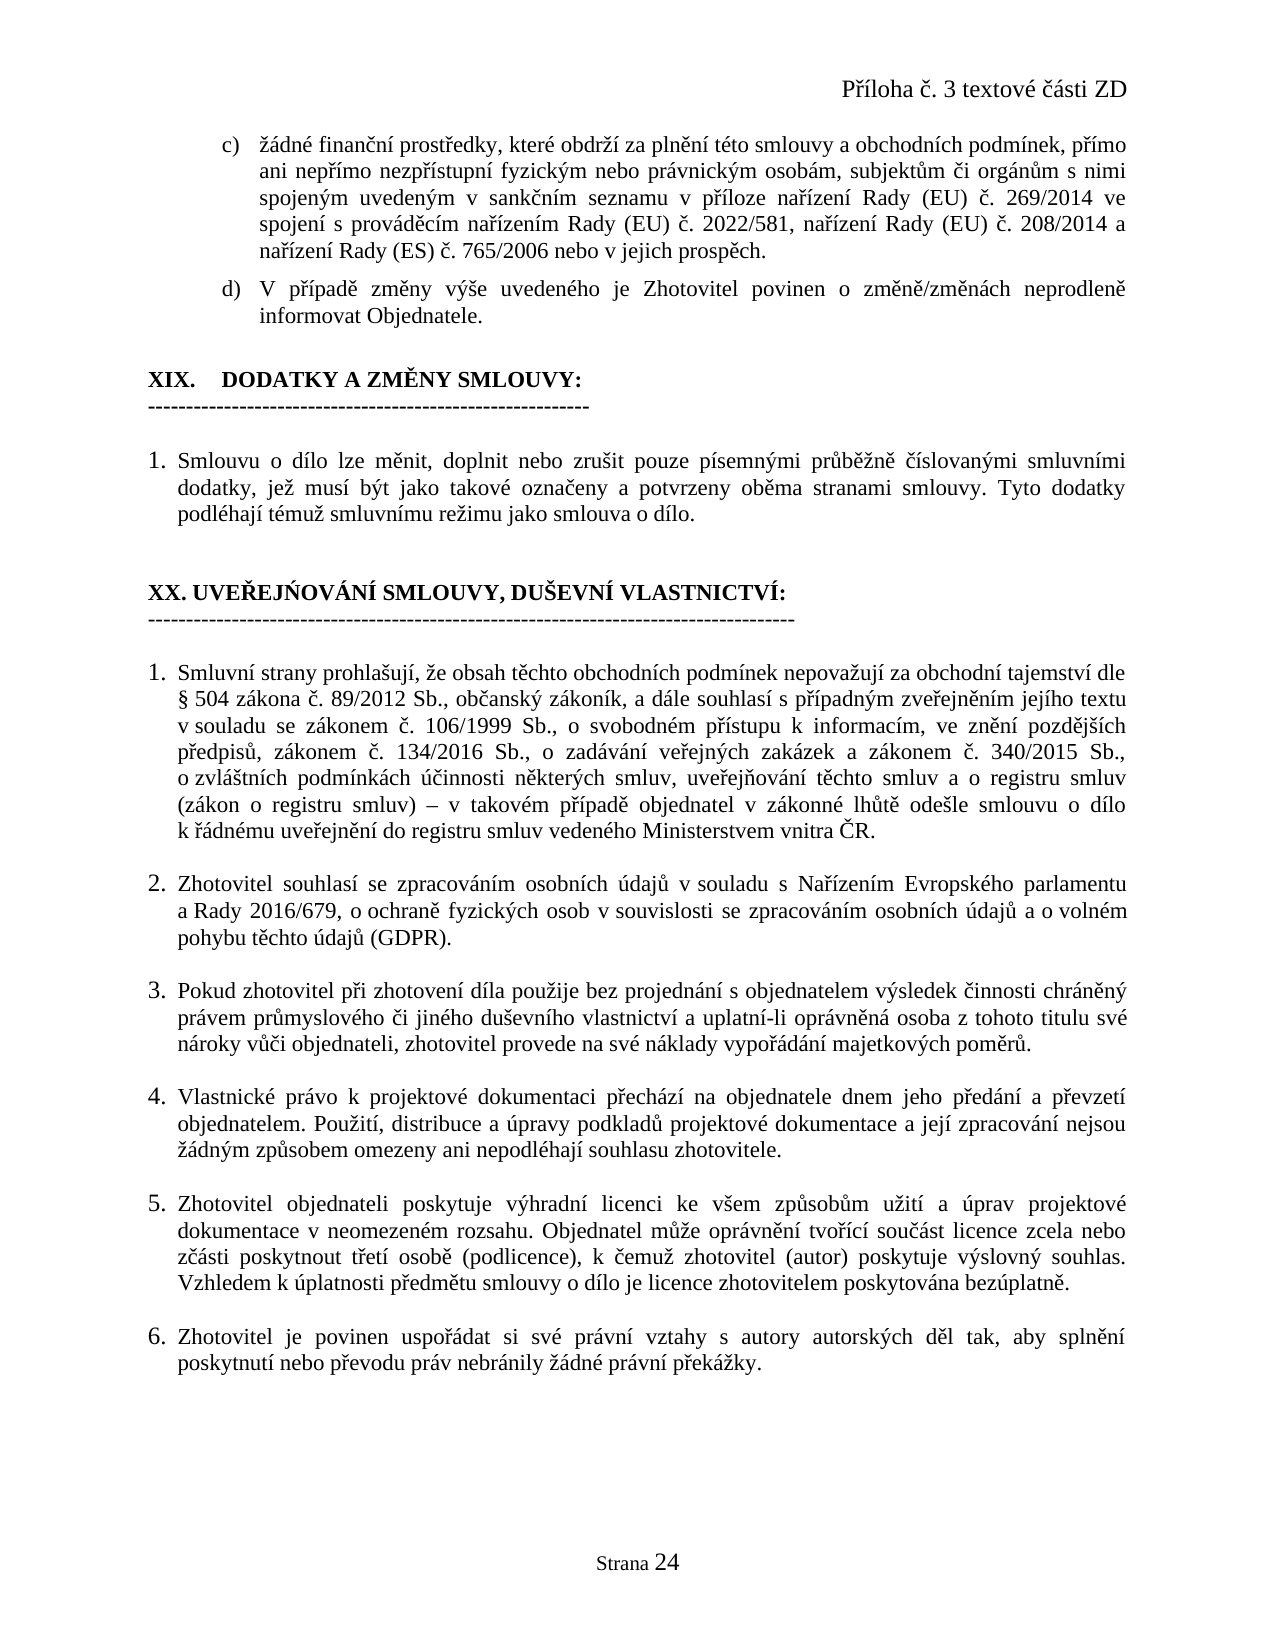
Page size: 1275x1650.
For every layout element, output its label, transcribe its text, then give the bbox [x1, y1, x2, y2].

list V případě změny výše uvedeného je Zhotovitel povinen o změně/změnách neprodleně informovat Objednatele. [222, 276, 1127, 328]
list Zhotovitel souhlasí se zpracováním osobních údajů v souladu s Nařízením Evropského parlamentu a Rady 2016/679, o ochraně fyzických osob v souvislosti se zpracováním osobních údajů a o volném pohybu těchto údajů (GDPR). [148, 868, 1127, 950]
list Smluvní strany prohlašují, že obsah těchto obchodních podmínek nepovažují za obchodní tajemství dle § 504 zákona č. 89/2012 Sb., občanský zákoník, a dále souhlasí s případným zveřejněním jejího textu v souladu se zákonem č. 106/1999 Sb., o svobodném přístupu k informacím, ve znění pozdějších předpisů, zákonem č. 134/2016 Sb., o zadávání veřejných zakázek a zákonem č. 340/2015 Sb., o zvláštních podmínkách účinnosti některých smluv, uveřejňování těchto smluv a o registru smluv (zákon o registru smluv) – v takovém případě objednatel v zákonné lhůtě odešle smlouvu o dílo k řádnému uveřejnění do registru smluv vedeného Ministerstvem vnitra ČR. [148, 657, 1127, 843]
list Zhotovitel je povinen uspořádat si své právní vztahy s autory autorských děl tak, aby splnění poskytnutí nebo převodu práv nebránily žádné právní překážky. [148, 1321, 1127, 1376]
list Zhotovitel objednateli poskytuje výhradní licenci ke všem způsobům užití a úprav projektové dokumentace v neomezeném rozsahu. Objednatel může oprávnění tvořící součást licence zcela nebo zčásti poskytnout třetí osobě (podlicence), k čemuž zhotovitel (autor) poskytuje výslovný souhlas. Vzhledem k úplatnosti předmětu smlouvy o dílo je licence zhotovitelem poskytována bezúplatně. [148, 1188, 1127, 1296]
list Pokud zhotovitel při zhotovení díla použije bez projednání s objednatelem výsledek činnosti chráněný právem průmyslového či jiného duševního vlastnictví a uplatní-li oprávněná osoba z tohoto titulu své nároky vůči objednateli, zhotovitel provede na své náklady vypořádání majetkových poměrů. [148, 975, 1127, 1056]
subtitle XX. UVEŘEJŃOVÁNÍ SMLOUVY, DUŠEVNÍ VLASTNICTVÍ: [148, 579, 1127, 605]
text ---------------------------------------------------------- [148, 392, 1127, 418]
subtitle DODATKY A ZMĚNY SMLOUVY: [148, 366, 1127, 392]
text ------------------------------------------------------------------------------------- [148, 605, 1127, 632]
list Vlastnické právo k projektové dokumentaci přechází na objednatele dnem jeho předání a převzetí objednatelem. Použití, distribuce a úpravy podkladů projektové dokumentace a její zpracování nejsou žádným způsobem omezeny ani nepodléhají souhlasu zhotovitele. [148, 1081, 1127, 1163]
list Smlouvu o dílo lze měnit, doplnit nebo zrušit pouze písemnými průběžně číslovanými smluvními dodatky, jež musí být jako takové označeny a potvrzeny oběma stranami smlouvy. Tyto dodatky podléhají témuž smluvnímu režimu jako smlouva o dílo. [148, 445, 1127, 526]
list žádné finanční prostředky, které obdrží za plnění této smlouvy a obchodních podmínek, přímo ani nepřímo nezpřístupní fyzickým nebo právnickým osobám, subjektům či orgánům s nimi spojeným uvedeným v sankčním seznamu v příloze nařízení Rady (EU) č. 269/2014 ve spojení s prováděcím nařízením Rady (EU) č. 2022/581, nařízení Rady (EU) č. 208/2014 a nařízení Rady (ES) č. 765/2006 nebo v jejich prospěch. [222, 131, 1127, 263]
